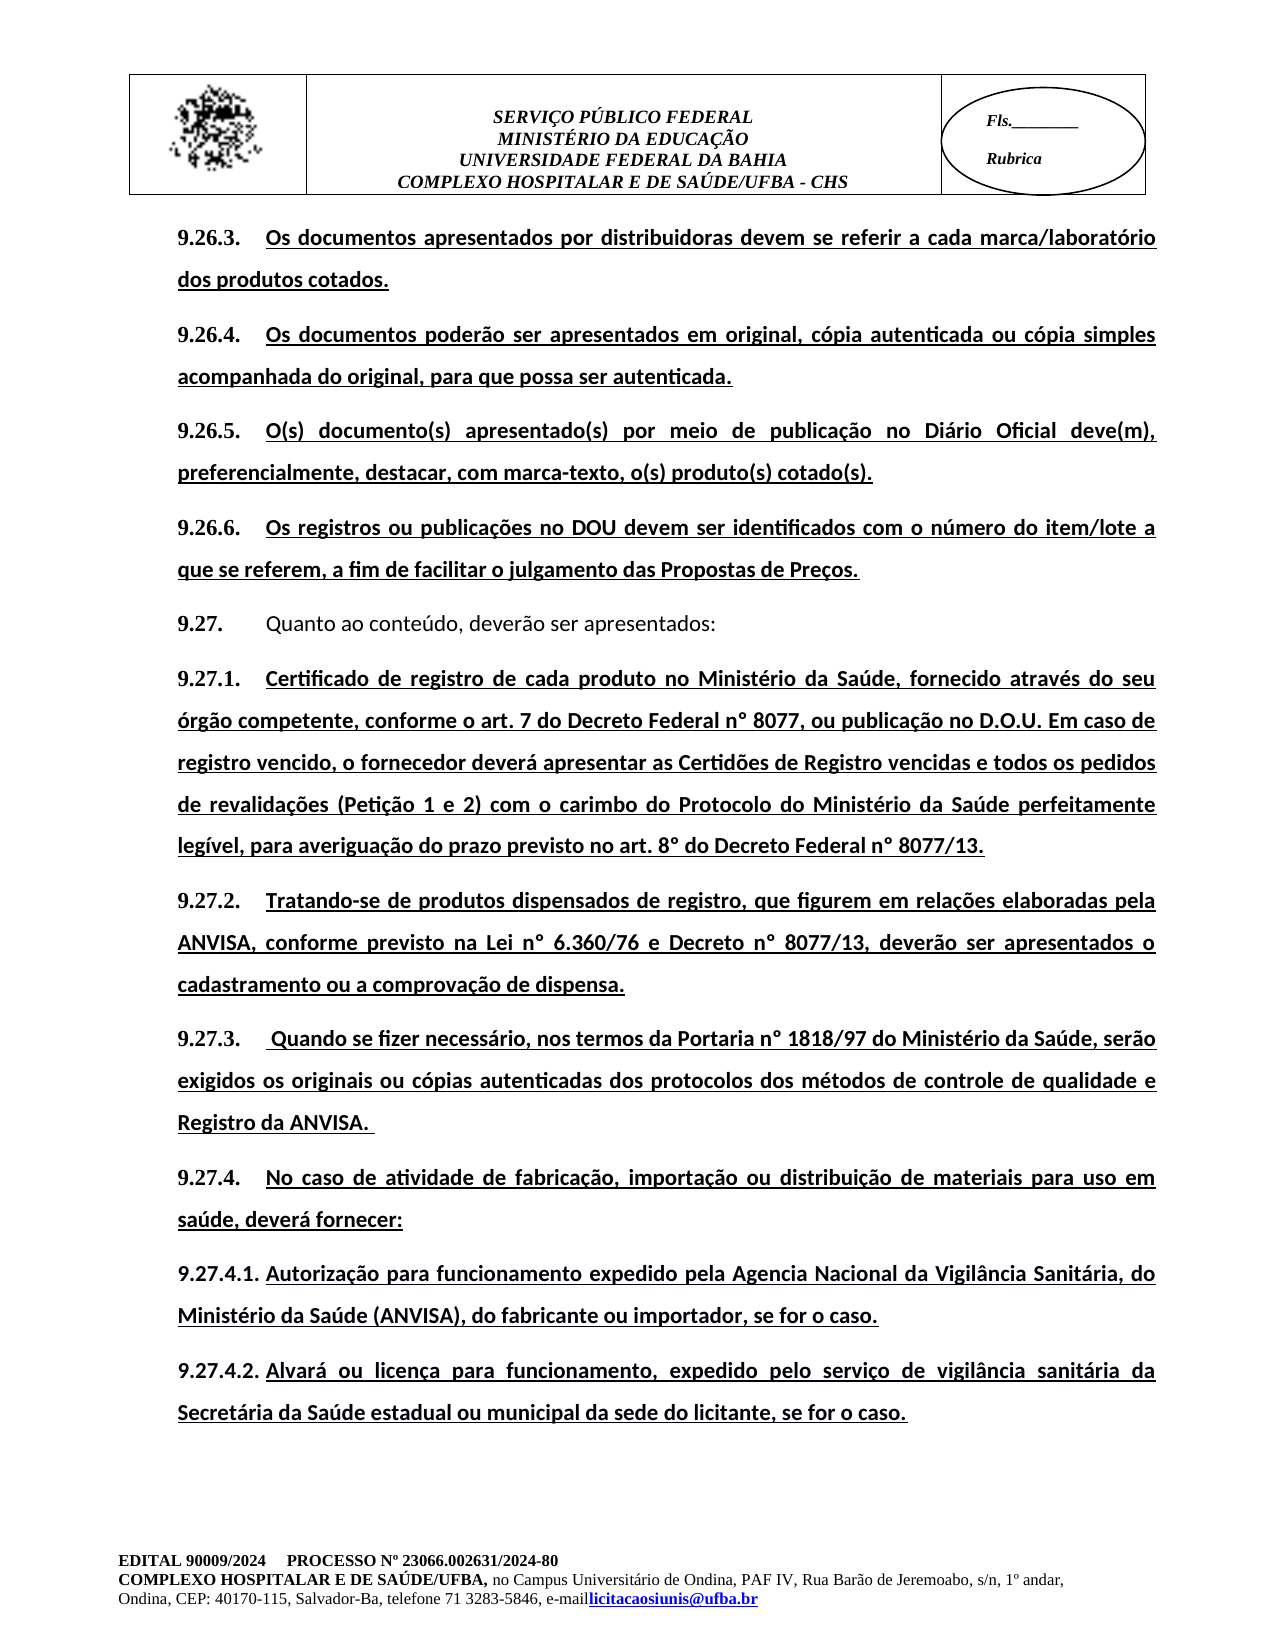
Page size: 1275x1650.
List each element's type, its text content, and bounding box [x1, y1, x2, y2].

list Alvará ou licença para funcionamento, expedido pelo serviço de vigilância sanitária da Secretária da Saúde estadual ou municipal da sede do licitante, se for o caso. [177, 1356, 1157, 1426]
list Quando se fizer necessário, nos termos da Portaria nº 1818/97 do Ministério da Saúde, serão exigidos os originais ou cópias autenticadas dos protocolos dos métodos de controle de qualidade e Registro da ANVISA. [177, 1024, 1157, 1091]
list Certificado de registro de cada produto no Ministério da Saúde, fornecido através do seu órgão competente, conforme o art. 7 do Decreto Federal nº 8077, ou publicação no D.O.U. Em caso de registro vencido, o fornecedor deverá apresentar as Certidões de Registro vencidas e todos os pedidos de revalidações (Petição 1 e 2) com o carimbo do Protocolo do Ministério da Saúde perfeitamente legível, para averiguação do prazo previsto no art. 8º do Decreto Federal nº 8077/13. [177, 815, 1157, 860]
list Os registros ou publicações no DOU devem ser identificados com o número do item/lote a que se referem, a fim de facilitar o julgamento das Propostas de Preços. [177, 513, 1157, 583]
list Certificado de registro de cada produto no Ministério da Saúde, fornecido através do seu órgão competente, conforme o art. 7 do Decreto Federal nº 8077, ou publicação no D.O.U. Em caso de registro vencido, o fornecedor deverá apresentar as Certidões de Registro vencidas e todos os pedidos de revalidações (Petição 1 e 2) com o carimbo do Protocolo do Ministério da Saúde perfeitamente legível, para averiguação do prazo previsto no art. 8º do Decreto Federal nº 8077/13. [177, 664, 1157, 730]
list Os documentos apresentados por distribuidoras devem se referir a cada marca/laboratório dos produtos cotados. [177, 223, 1157, 293]
list No caso de atividade de fabricação, importação ou distribuição de materiais para uso em saúde, deverá fornecer: [177, 1163, 1157, 1233]
list Certificado de registro de cada produto no Ministério da Saúde, fornecido através do seu órgão competente, conforme o art. 7 do Decreto Federal nº 8077, ou publicação no D.O.U. Em caso de registro vencido, o fornecedor deverá apresentar as Certidões de Registro vencidas e todos os pedidos de revalidações (Petição 1 e 2) com o carimbo do Protocolo do Ministério da Saúde perfeitamente legível, para averiguação do prazo previsto no art. 8º do Decreto Federal nº 8077/13. [177, 773, 1157, 814]
list Certificado de registro de cada produto no Ministério da Saúde, fornecido através do seu órgão competente, conforme o art. 7 do Decreto Federal nº 8077, ou publicação no D.O.U. Em caso de registro vencido, o fornecedor deverá apresentar as Certidões de Registro vencidas e todos os pedidos de revalidações (Petição 1 e 2) com o carimbo do Protocolo do Ministério da Saúde perfeitamente legível, para averiguação do prazo previsto no art. 8º do Decreto Federal nº 8077/13. [177, 731, 1157, 772]
list Autorização para funcionamento expedido pela Agencia Nacional da Vigilância Sanitária, do Ministério da Saúde (ANVISA), do fabricante ou importador, se for o caso. [177, 1259, 1157, 1329]
list O(s) documento(s) apresentado(s) por meio de publicação no Diário Oficial deve(m), preferencialmente, destacar, com marca-texto, o(s) produto(s) cotado(s). [177, 416, 1157, 486]
list Quando se fizer necessário, nos termos da Portaria nº 1818/97 do Ministério da Saúde, serão exigidos os originais ou cópias autenticadas dos protocolos dos métodos de controle de qualidade e Registro da ANVISA. [177, 1092, 1157, 1137]
list Quanto ao conteúdo, deverão ser apresentados: [177, 609, 1157, 637]
list Os documentos poderão ser apresentados em original, cópia autenticada ou cópia simples acompanhada do original, para que possa ser autenticada. [177, 320, 1157, 390]
list Tratando-se de produtos dispensados de registro, que figurem em relações elaboradas pela ANVISA, conforme previsto na Lei nº 6.360/76 e Decreto nº 8077/13, deverão ser apresentados o cadastramento ou a comprovação de dispensa. [177, 886, 1157, 998]
